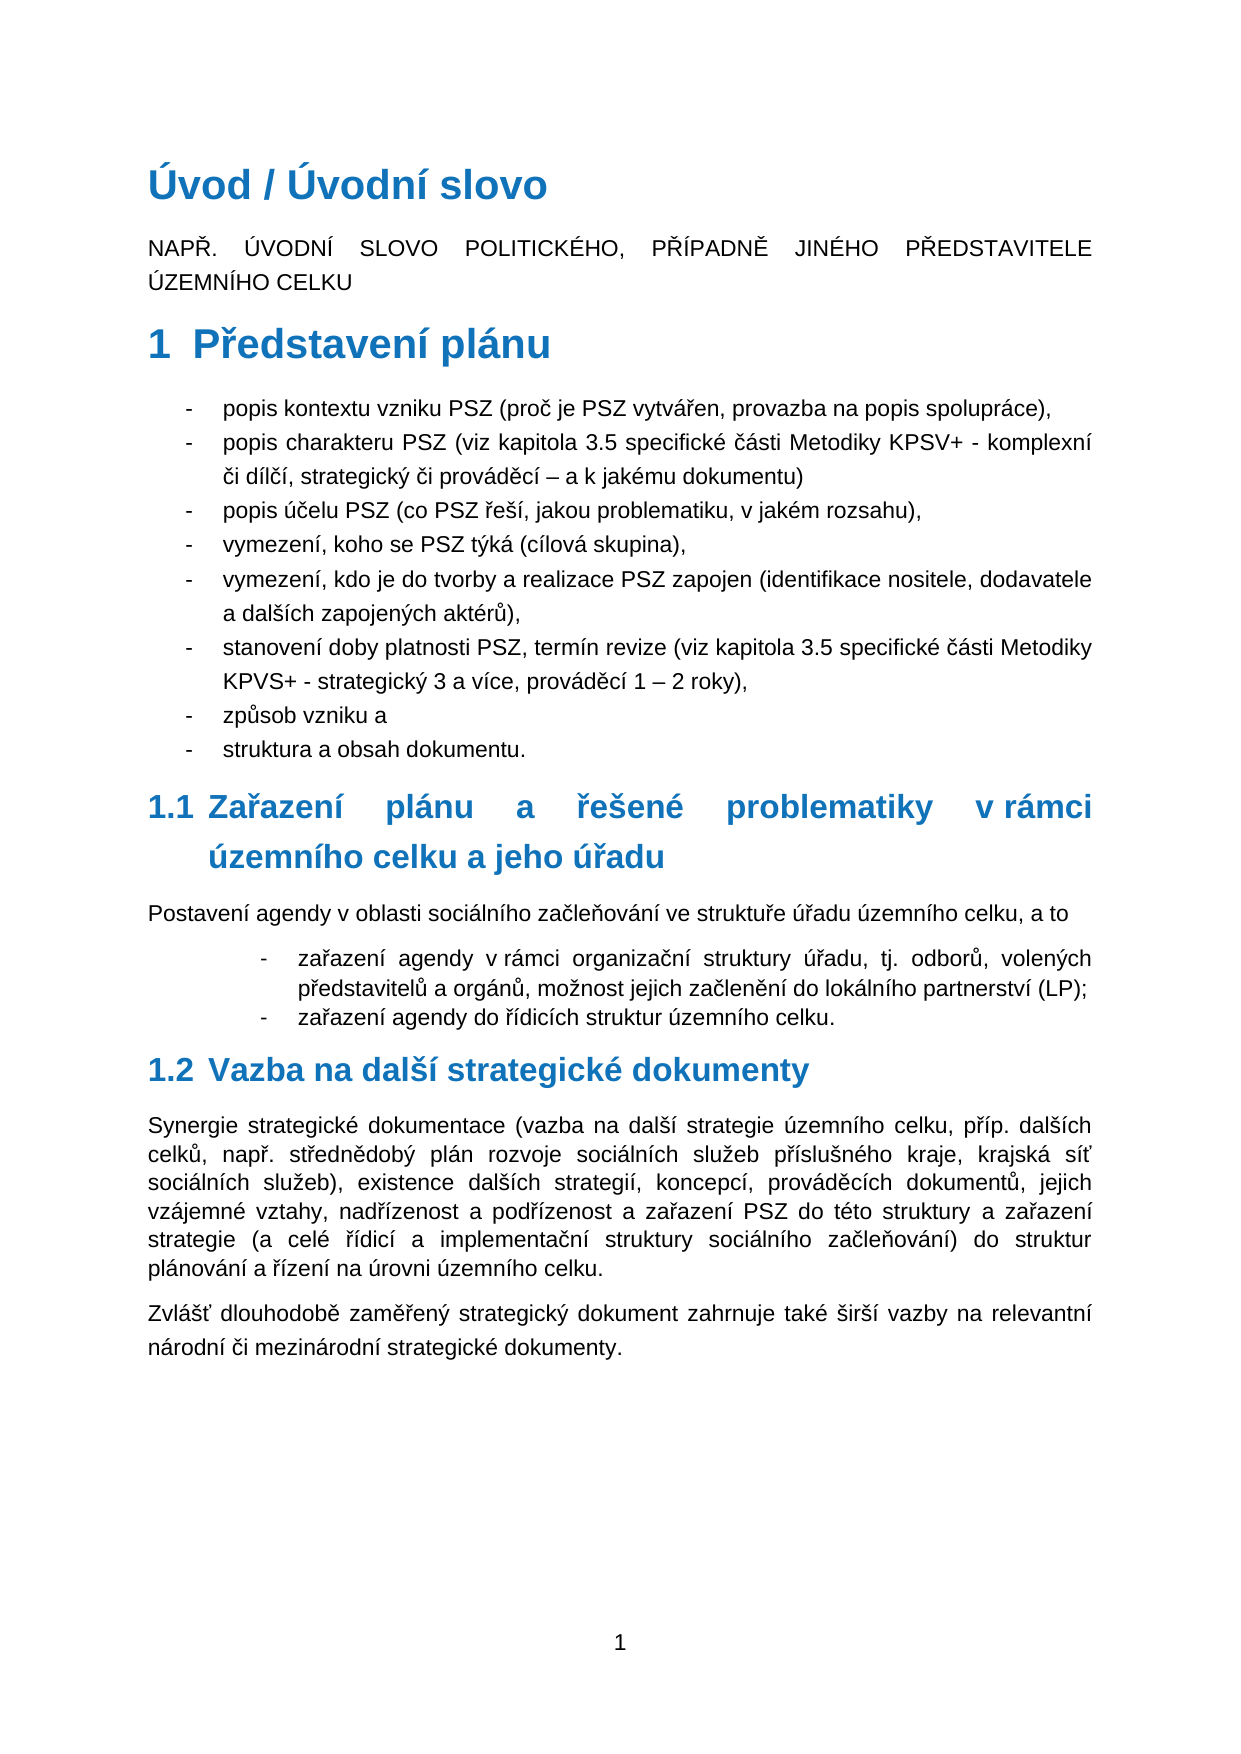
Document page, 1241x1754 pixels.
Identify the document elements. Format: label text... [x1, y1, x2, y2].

text Postavení agendy v oblasti sociálního začleňování ve struktuře úřadu územního celku, a to [148, 899, 1093, 926]
subtitle Zařazení plánu a řešené problematiky v rámci územního celku a jeho úřadu [148, 787, 1093, 876]
list popis účelu PSZ (co PSZ řeší, jakou problematiku, v jakém rozsahu), [185, 497, 1093, 523]
list vymezení, kdo je do tvorby a realizace PSZ zapojen (identifikace nositele, dodavatele a dalších zapojených aktérů), [185, 566, 1093, 626]
list popis charakteru PSZ (viz kapitola 3.5 specifické části Metodiky KPSV+ - komplexní či dílčí, strategický či prováděcí – a k jakému dokumentu) [185, 429, 1093, 489]
list struktura a obsah dokumentu. [185, 736, 1093, 763]
subtitle Představení plánu [148, 320, 1093, 368]
list způsob vzniku a [185, 702, 1093, 728]
subtitle Úvod / Úvodní slovo [148, 160, 1093, 208]
list vymezení, koho se PSZ týká (cílová skupina), [185, 531, 1093, 558]
text Zvlášť dlouhodobě zaměřený strategický dokument zahrnuje také širší vazby na relevantní národní či mezinárodní strategické dokumenty. [148, 1300, 1093, 1360]
list zařazení agendy do řídicích struktur územního celku. [260, 1003, 1093, 1031]
list zařazení agendy v rámci organizační struktury úřadu, tj. odborů, volených představitelů a orgánů, možnost jejich začlenění do lokálního partnerství (LP); [260, 944, 1093, 1001]
text Synergie strategické dokumentace (vazba na další strategie územního celku, příp. dalších celků, např. střednědobý plán rozvoje sociálních služeb příslušného kraje, krajská síť sociálních služeb), existence dalších strategií, koncepcí, prováděcích dokumentů, jejich vzájemné vztahy, nadřízenost a podřízenost a zařazení PSZ do této struktury a zařazení strategie (a celé řídicí a implementační struktury sociálního začleňování) do struktur plánování a řízení na úrovni územního celku. [148, 1112, 1093, 1281]
list popis kontextu vzniku PSZ (proč je PSZ vytvářen, provazba na popis spolupráce), [185, 395, 1093, 421]
text NAPŘ. ÚVODNÍ SLOVO POLITICKÉHO, PŘÍPADNĚ JINÉHO PŘEDSTAVITELE ÚZEMNÍHO CELKU [148, 235, 1093, 295]
subtitle Vazba na další strategické dokumenty [148, 1050, 1093, 1088]
list stanovení doby platnosti PSZ, termín revize (viz kapitola 3.5 specifické části Metodiky KPVS+ - strategický 3 a více, prováděcí 1 – 2 roky), [185, 634, 1093, 694]
